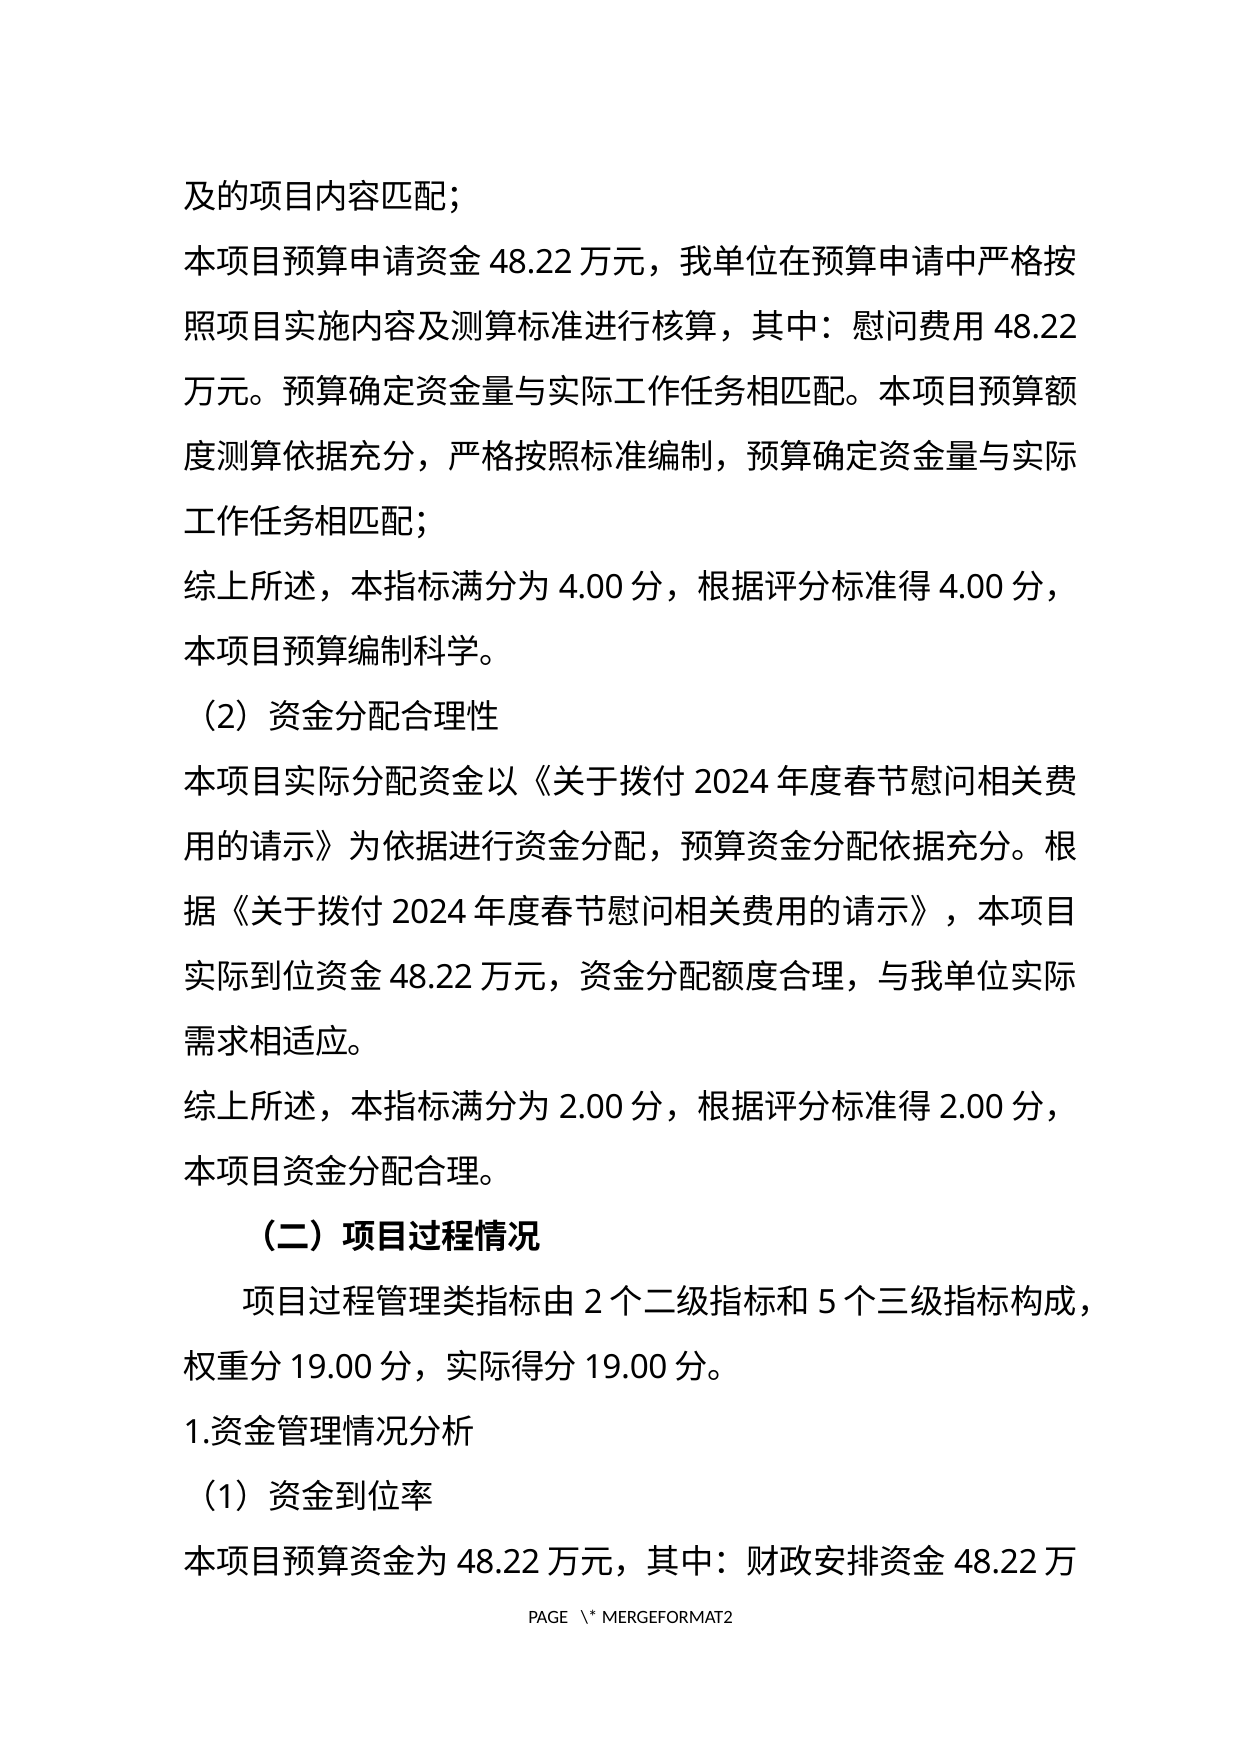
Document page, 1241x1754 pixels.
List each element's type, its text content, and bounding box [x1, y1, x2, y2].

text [183, 1267, 1078, 1592]
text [183, 162, 1078, 1202]
text （二）项目过程情况 [183, 1202, 1078, 1267]
